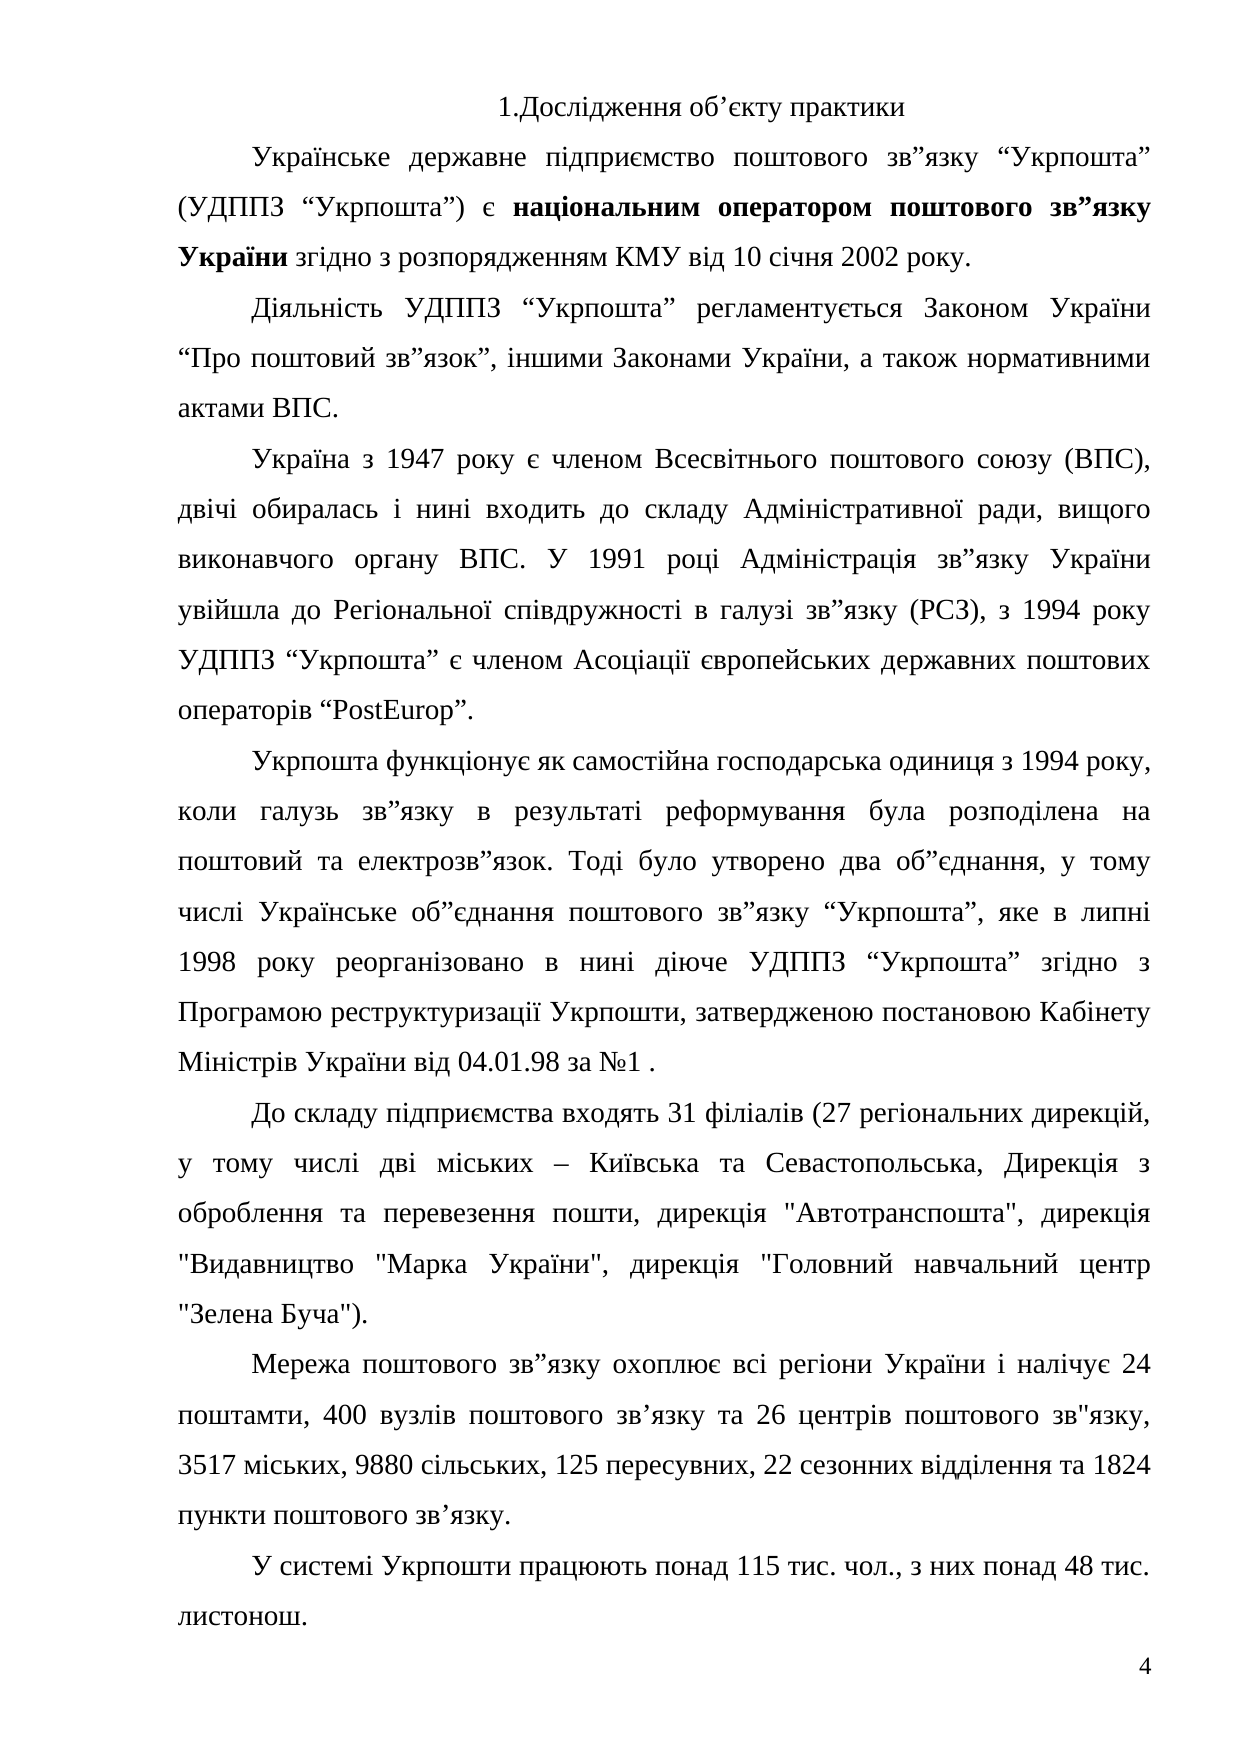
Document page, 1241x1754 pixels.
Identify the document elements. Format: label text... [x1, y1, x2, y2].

text 1.Дослідження об’єкту практики [177, 89, 1152, 122]
text До складу підприємства входять 31 філіалів (27 регіональних дирекцій, у тому числі дві міських – Київська та Севастопольська, Дирекція з оброблення та перевезення пошти, дирекція "Автотранспошта", дирекція "Видавництво "Марка України", дирекція "Головний навчальний центр "Зелена Буча"). [178, 1095, 1152, 1330]
text Мережа поштового зв”язку охоплює всі регіони України і налічує 24 поштамти, 400 вузлів поштового зв’язку та 26 центрів поштового зв"язку, 3517 міських, 9880 сільських, 125 пересувних, 22 сезонних відділення та 1824 пункти поштового зв’язку. [178, 1346, 1152, 1531]
text У системі Укрпошти працюють понад 115 тис. чол., з них понад 48 тис. листонош. [178, 1548, 1152, 1632]
text Україна з 1947 року є членом Всесвітнього поштового союзу (ВПС), двічі обиралась і нині входить до складу Адміністративної ради, вищого виконавчого органу ВПС. У 1991 році Адміністрація зв”язку України увійшла до Регіональної співдружності в галузі зв”язку (РСЗ), з 1994 року УДППЗ “Укрпошта” є членом Асоціації європейських державних поштових операторів “PostEurop”. [178, 441, 1152, 726]
text Укрпошта функціонує як самостійна господарська одиниця з 1994 року, коли галузь зв”язку в результаті реформування була розподілена на поштовий та електрозв”язок. Тоді було утворено два об”єднання, у тому числі Українське об”єднання поштового зв”язку “Укрпошта”, яке в липні 1998 року реорганізовано в нині діюче УДППЗ “Укрпошта” згідно з Програмою реструктуризації Укрпошти, затвердженою постановою Кабінету Міністрів України від 04.01.98 за №1 . [178, 743, 1152, 1078]
text Діяльність УДППЗ “Укрпошта” регламентується Законом України “Про поштовий зв”язок”, іншими Законами України, а також нормативними актами ВПС. [178, 290, 1152, 424]
text Українське державне підприємство поштового зв”язку “Укрпошта” (УДППЗ “Укрпошта”) є національним оператором поштового зв”язку України згідно з розпорядженням КМУ від 10 січня 2002 року. [177, 139, 1152, 273]
